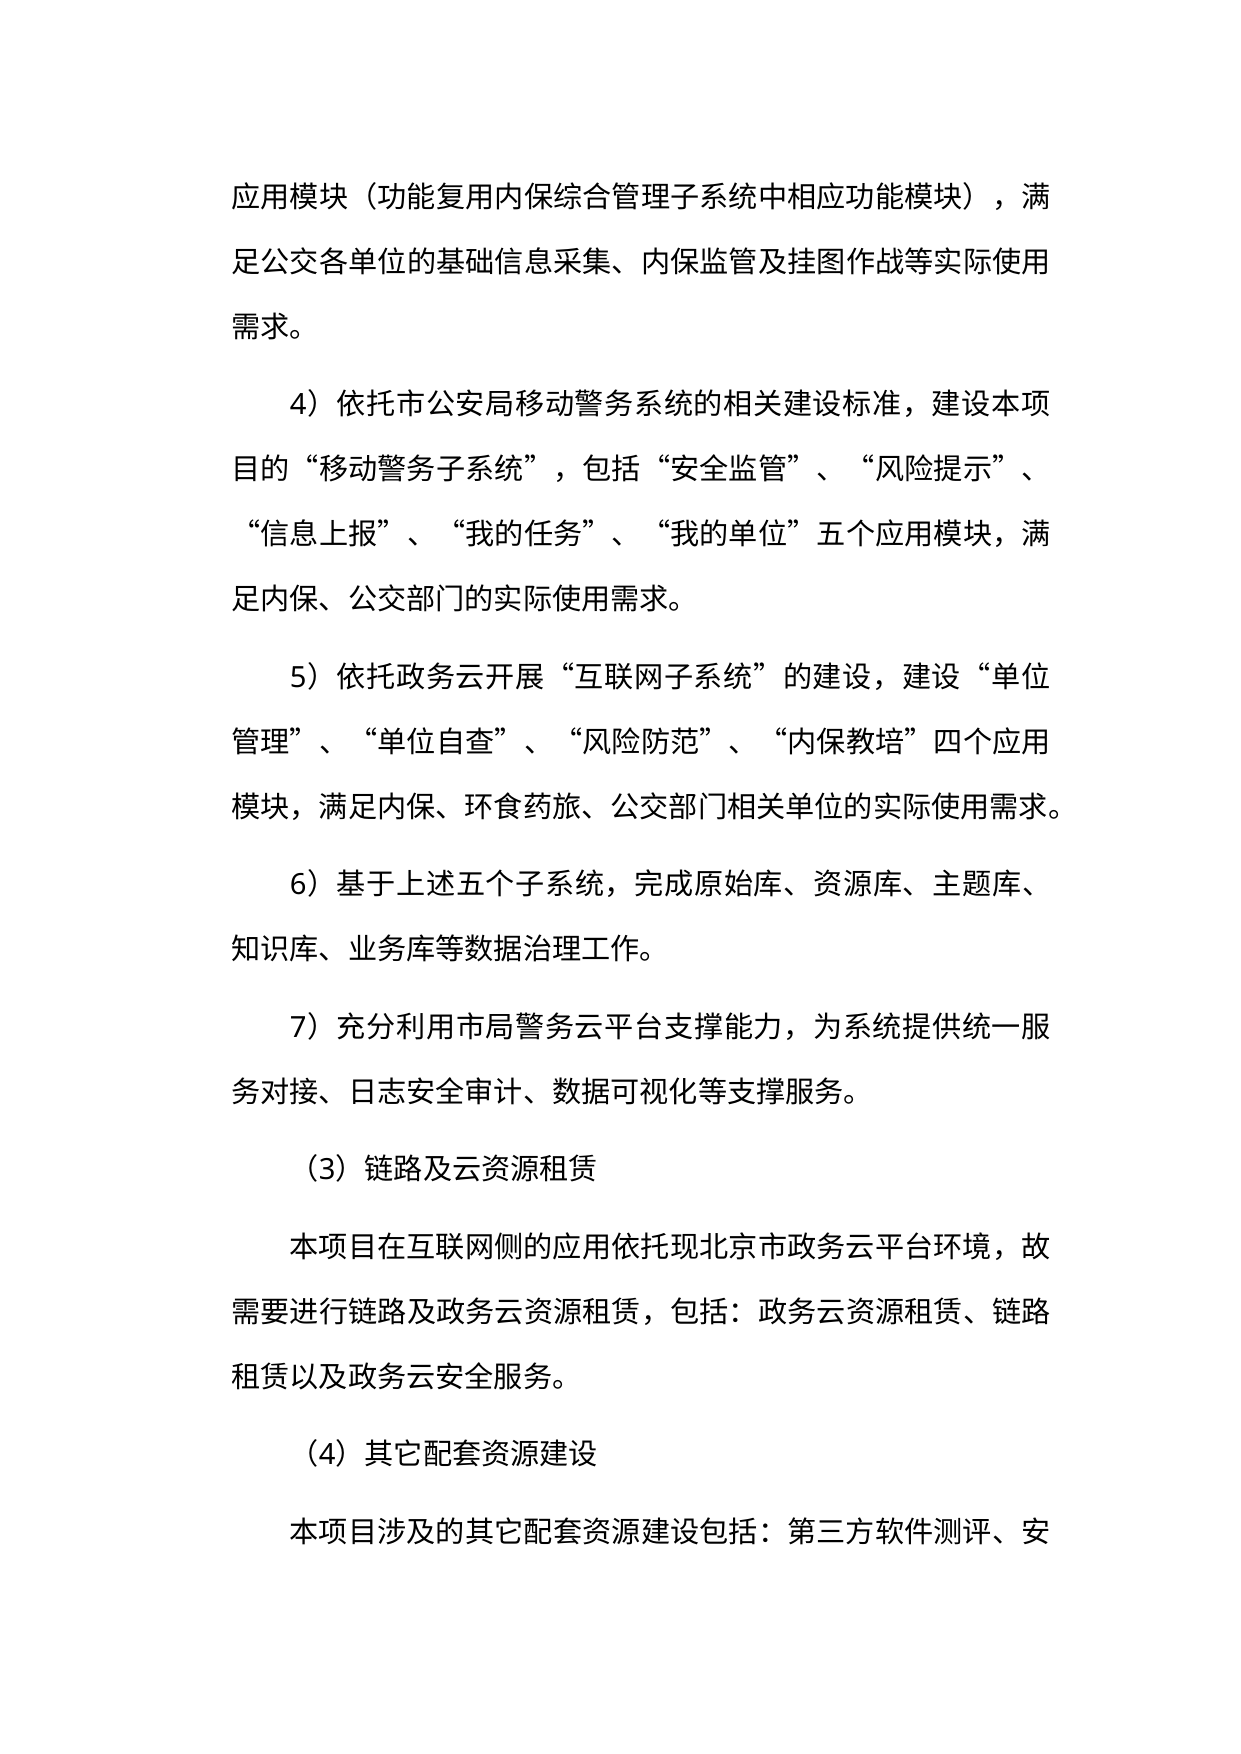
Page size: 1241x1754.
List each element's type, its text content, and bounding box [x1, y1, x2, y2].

text 5）依托政务云开展“互联网子系统”的建设，建设“单位管理”、“单位自查”、“风险防范”、“内保教培”四个应用模块，满足内保、环食药旅、公交部门相关单位的实际使用需求。 [231, 642, 1053, 837]
text 6）基于上述五个子系统，完成原始库、资源库、主题库、知识库、业务库等数据治理工作。 [231, 849, 1053, 979]
text （4）其它配套资源建设 [231, 1419, 1053, 1484]
text （3）链路及云资源租赁 [231, 1134, 1053, 1199]
text 7）充分利用市局警务云平台支撑能力，为系统提供统一服务对接、日志安全审计、数据可视化等支撑服务。 [231, 992, 1053, 1122]
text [231, 1497, 1053, 1562]
text 4）依托市公安局移动警务系统的相关建设标准，建设本项目的“移动警务子系统”，包括“安全监管”、“风险提示”、“信息上报”、“我的任务”、“我的单位”五个应用模块，满足内保、公交部门的实际使用需求。 [231, 369, 1053, 629]
text 本项目在互联网侧的应用依托现北京市政务云平台环境，故需要进行链路及政务云资源租赁，包括：政务云资源租赁、链路租赁以及政务云安全服务。 [231, 1212, 1053, 1407]
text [231, 162, 1053, 357]
